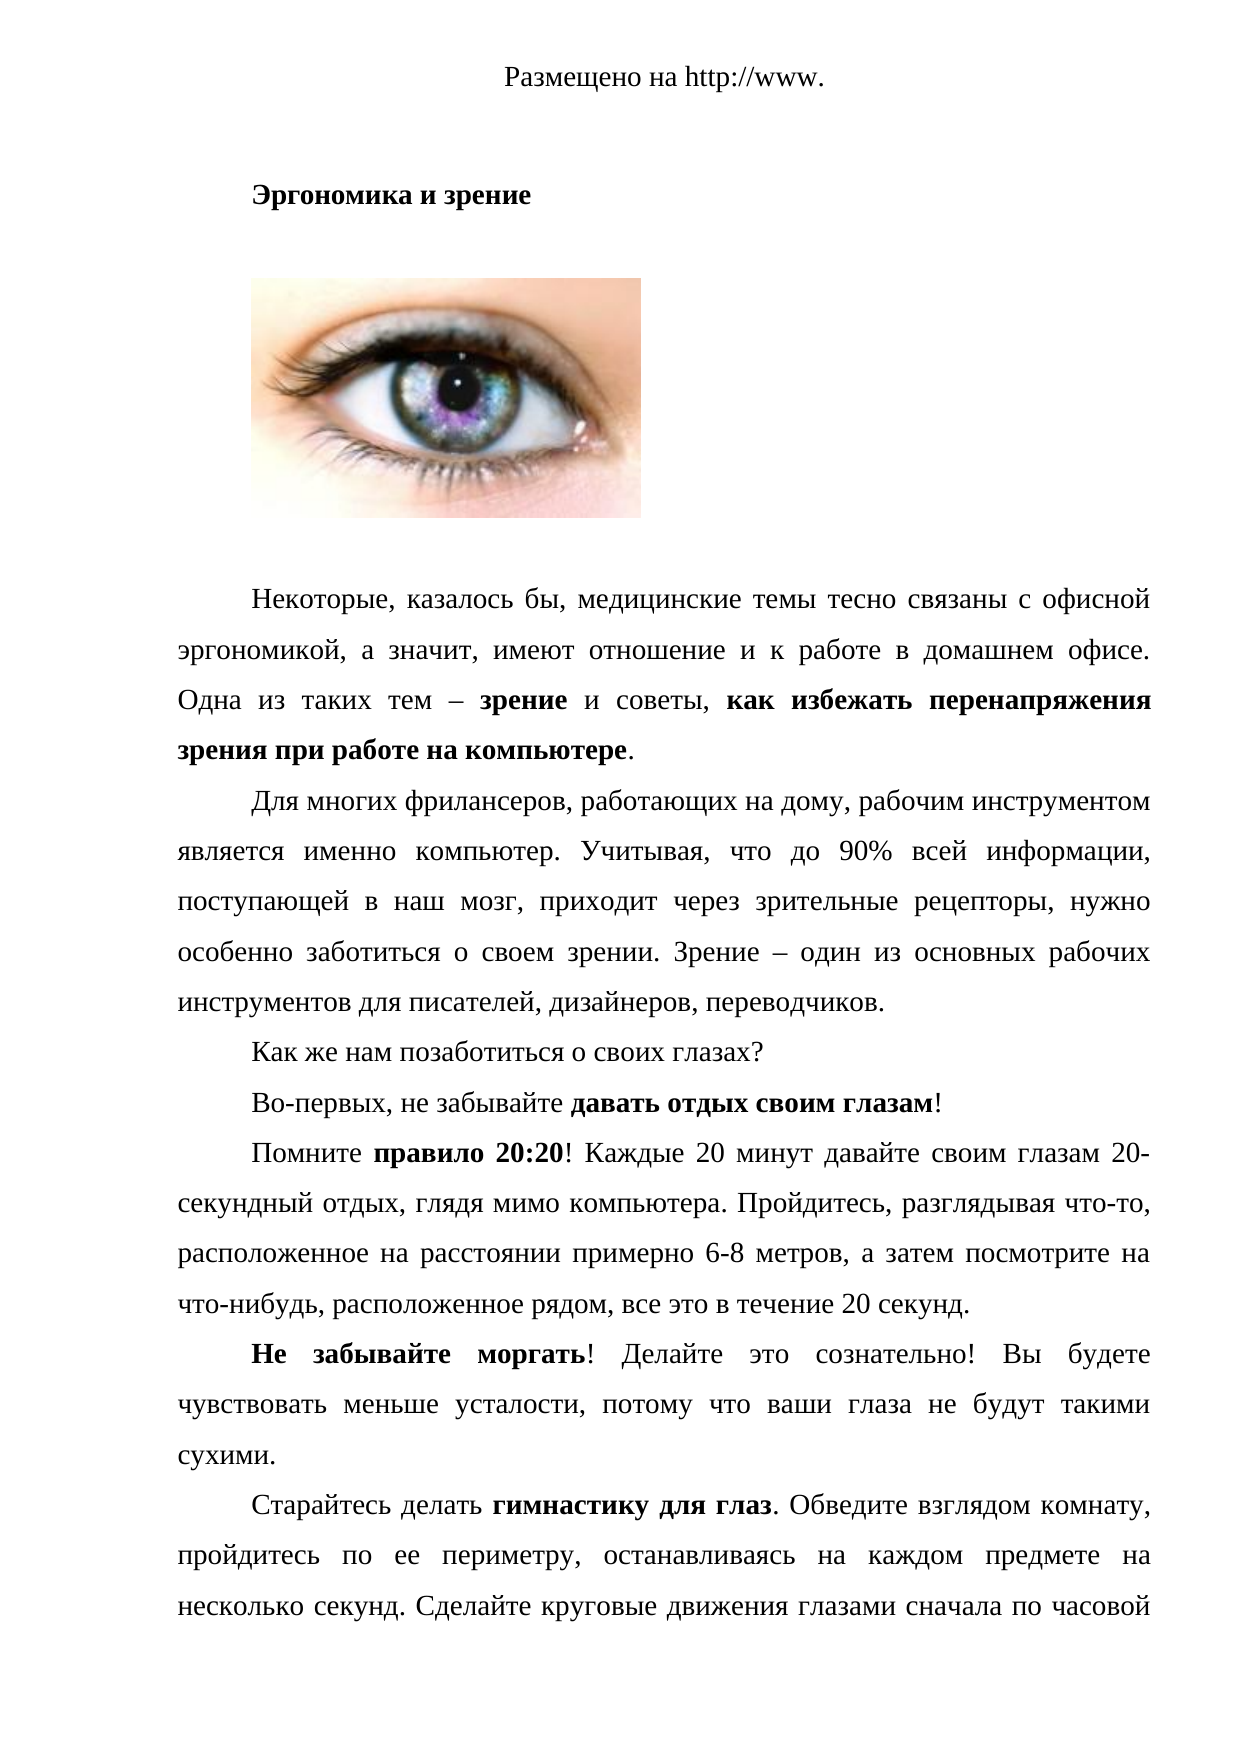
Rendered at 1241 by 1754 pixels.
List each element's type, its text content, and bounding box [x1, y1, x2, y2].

text Как же нам позаботиться о своих глазах? [177, 1034, 1152, 1068]
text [177, 1487, 1152, 1621]
picture [251, 278, 641, 518]
text Помните правило 20:20! Каждые 20 минут давайте своим глазам 20-секундный отдых, глядя мимо компьютера. Пройдитесь, разглядывая что-то, расположенное на расстоянии примерно 6-8 метров, а затем посмотрите на что-нибудь, расположенное рядом, все это в течение 20 секунд. [177, 1135, 1152, 1319]
text Не забывайте моргать! Делайте это сознательно! Вы будете чувствовать меньше усталости, потому что ваши глаза не будут такими сухими. [177, 1336, 1152, 1470]
subtitle Эргономика и зрение [177, 177, 1152, 211]
text Во-первых, не забывайте давать отдых своим глазам! [177, 1085, 1152, 1118]
text Для многих фрилансеров, работающих на дому, рабочим инструментом является именно компьютер. Учитывая, что до 90% всей информации, поступающей в наш мозг, приходит через зрительные рецепторы, нужно особенно заботиться о своем зрении. Зрение – один из основных рабочих инструментов для писателей, дизайнеров, переводчиков. [177, 783, 1152, 1018]
text Некоторые, казалось бы, медицинские темы тесно связаны с офисной эргономикой, а значит, имеют отношение и к работе в домашнем офисе. Одна из таких тем – зрение и советы, как избежать перенапряжения зрения при работе на компьютере. [177, 582, 1152, 766]
